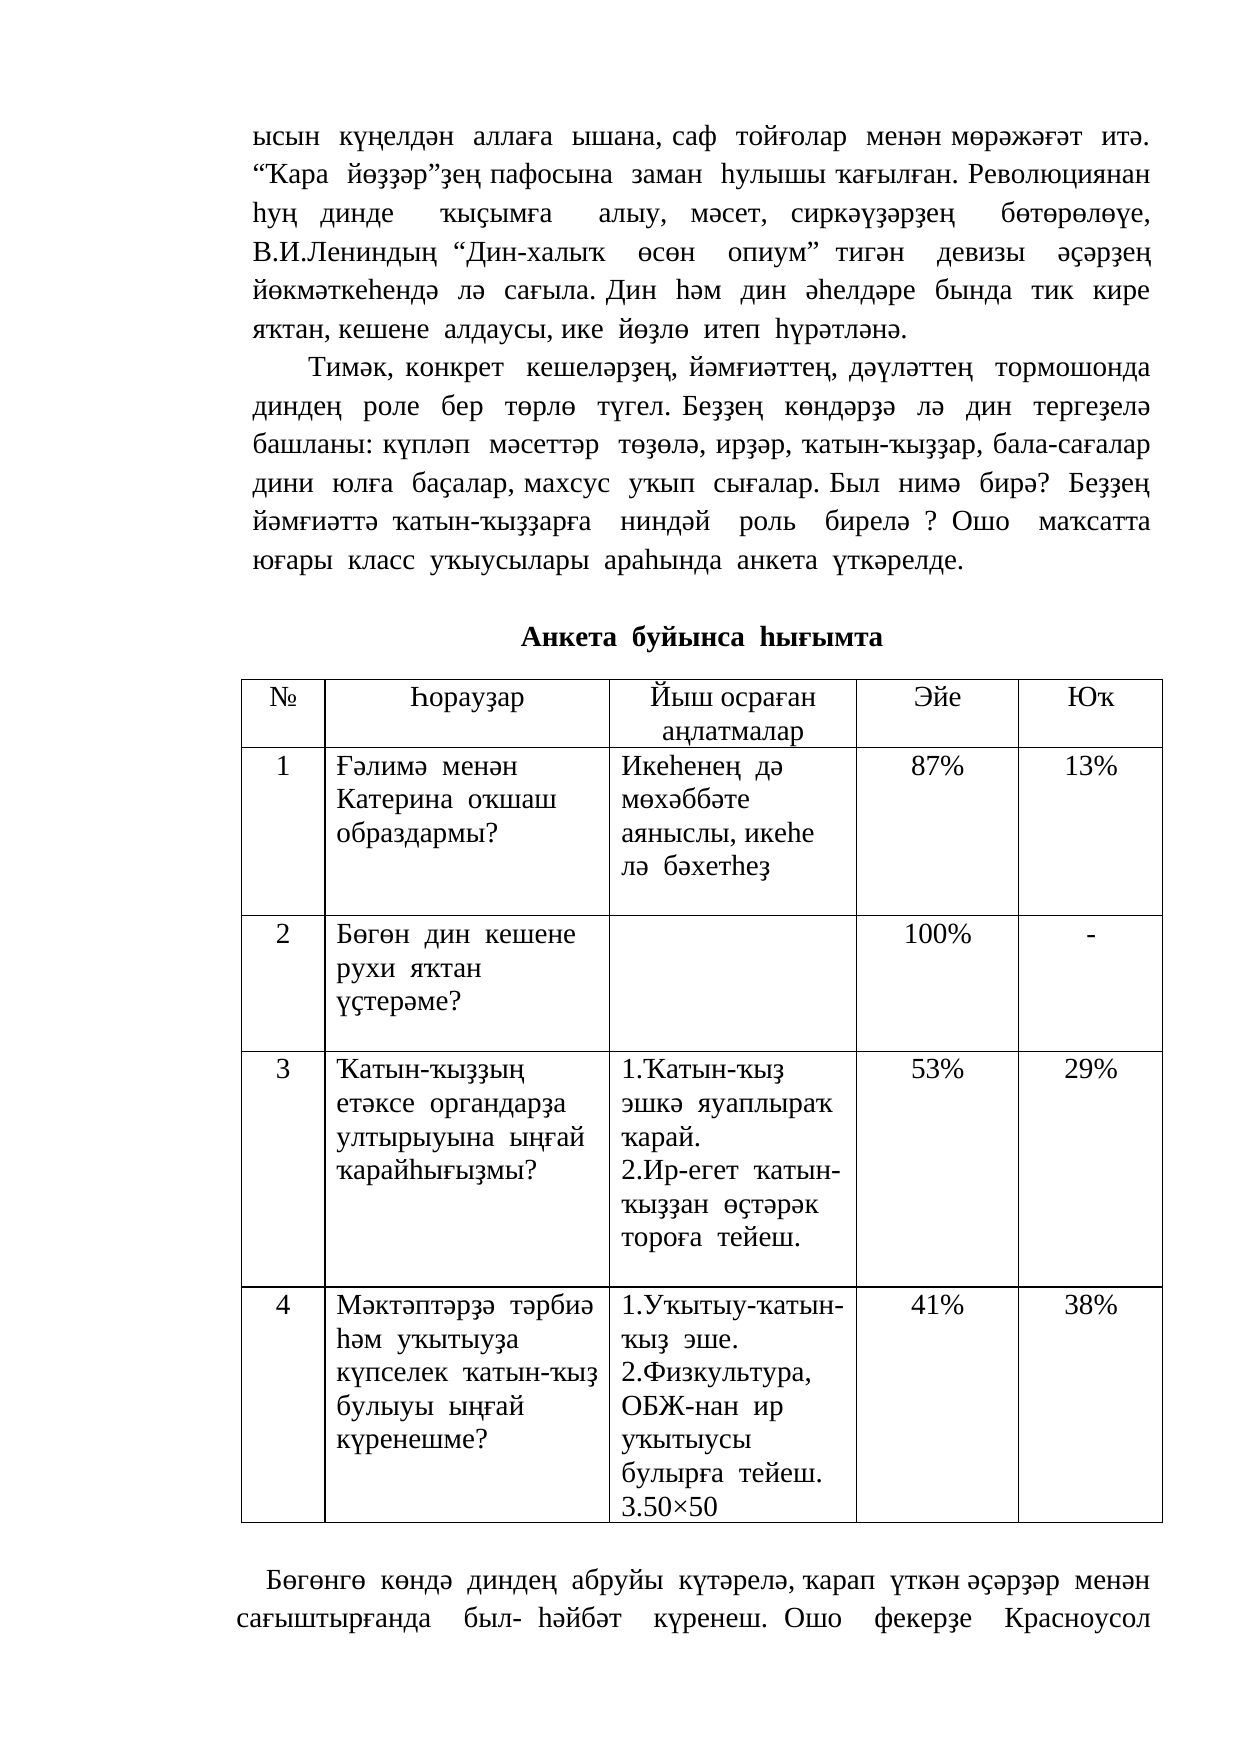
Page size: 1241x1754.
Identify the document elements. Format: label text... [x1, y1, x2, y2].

table_cell Ҡатын-ҡыҙҙың етәксе органдарҙа ултырыуына ыңғай ҡарайһығыҙмы? [326, 1052, 609, 1286]
table_cell 13% [1019, 748, 1162, 915]
table_header Юҡ [1019, 680, 1162, 747]
table_cell 53% [857, 1052, 1018, 1286]
table_cell 29% [1019, 1052, 1162, 1286]
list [252, 118, 1152, 344]
table_cell 41% [857, 1288, 1018, 1522]
table_header Эйе [857, 680, 1018, 747]
table_cell 100% [857, 916, 1018, 1051]
table_cell Бөгөн дин кешене рухи яҡтан үҫтерәме? [326, 916, 609, 1051]
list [236, 1562, 1152, 1634]
table_cell Икеһенең дә мөхәббәте аяныслы, икеһе лә бәхетһеҙ [610, 748, 856, 915]
table_cell 87% [857, 748, 1018, 915]
table_header Йыш осраған аңлатмалар [610, 680, 856, 747]
table_cell 1 [242, 748, 324, 915]
table_cell 1.Ҡатын-ҡыҙ эшкә яуаплыраҡ ҡарай. 2.Ир-егет ҡатын-ҡыҙҙан өҫтәрәк тороға тейеш. [610, 1052, 856, 1286]
table_cell Ғәлимә менән Катерина оҡшаш образдармы? [326, 748, 609, 915]
table_cell 2 [242, 916, 324, 1051]
table_cell 38% [1019, 1288, 1162, 1522]
table_header Һорауҙар [326, 680, 609, 747]
table_cell - [1019, 916, 1162, 1051]
table_cell 4 [242, 1288, 324, 1522]
list Анкета буйынса һығымта [252, 619, 1152, 653]
table_cell 3 [242, 1052, 324, 1286]
list Тимәк, конкрет кешеләрҙең, йәмғиәттең, дәүләттең тормошонда диндең роле бер төрлө түгел. Беҙҙең көндәрҙә лә дин тергеҙелә башланы: күпләп мәсеттәр төҙөлә, ирҙәр, ҡатын-ҡыҙҙар, бала-сағалар дини юлға баҫалар, махсус уҡып сығалар. Был нимә бирә? Беҙҙең йәмғиәттә ҡатын-ҡыҙҙарға ниндәй роль бирелә ? Ошо маҡсатта юғары класс уҡыусылары араһында анкета үткәрелде. [252, 349, 1152, 576]
table_header № [242, 680, 324, 747]
table_cell 1.Уҡытыу-ҡатын-ҡыҙ эше. 2.Физкультура, ОБЖ-нан ир уҡытыусы булырға тейеш. 3.50×50 [610, 1288, 856, 1522]
table_cell [610, 916, 856, 1051]
table_cell Мәктәптәрҙә тәрбиә һәм уҡытыуҙа күпселек ҡатын-ҡыҙ булыуы ыңғай күренешме? [326, 1288, 609, 1522]
